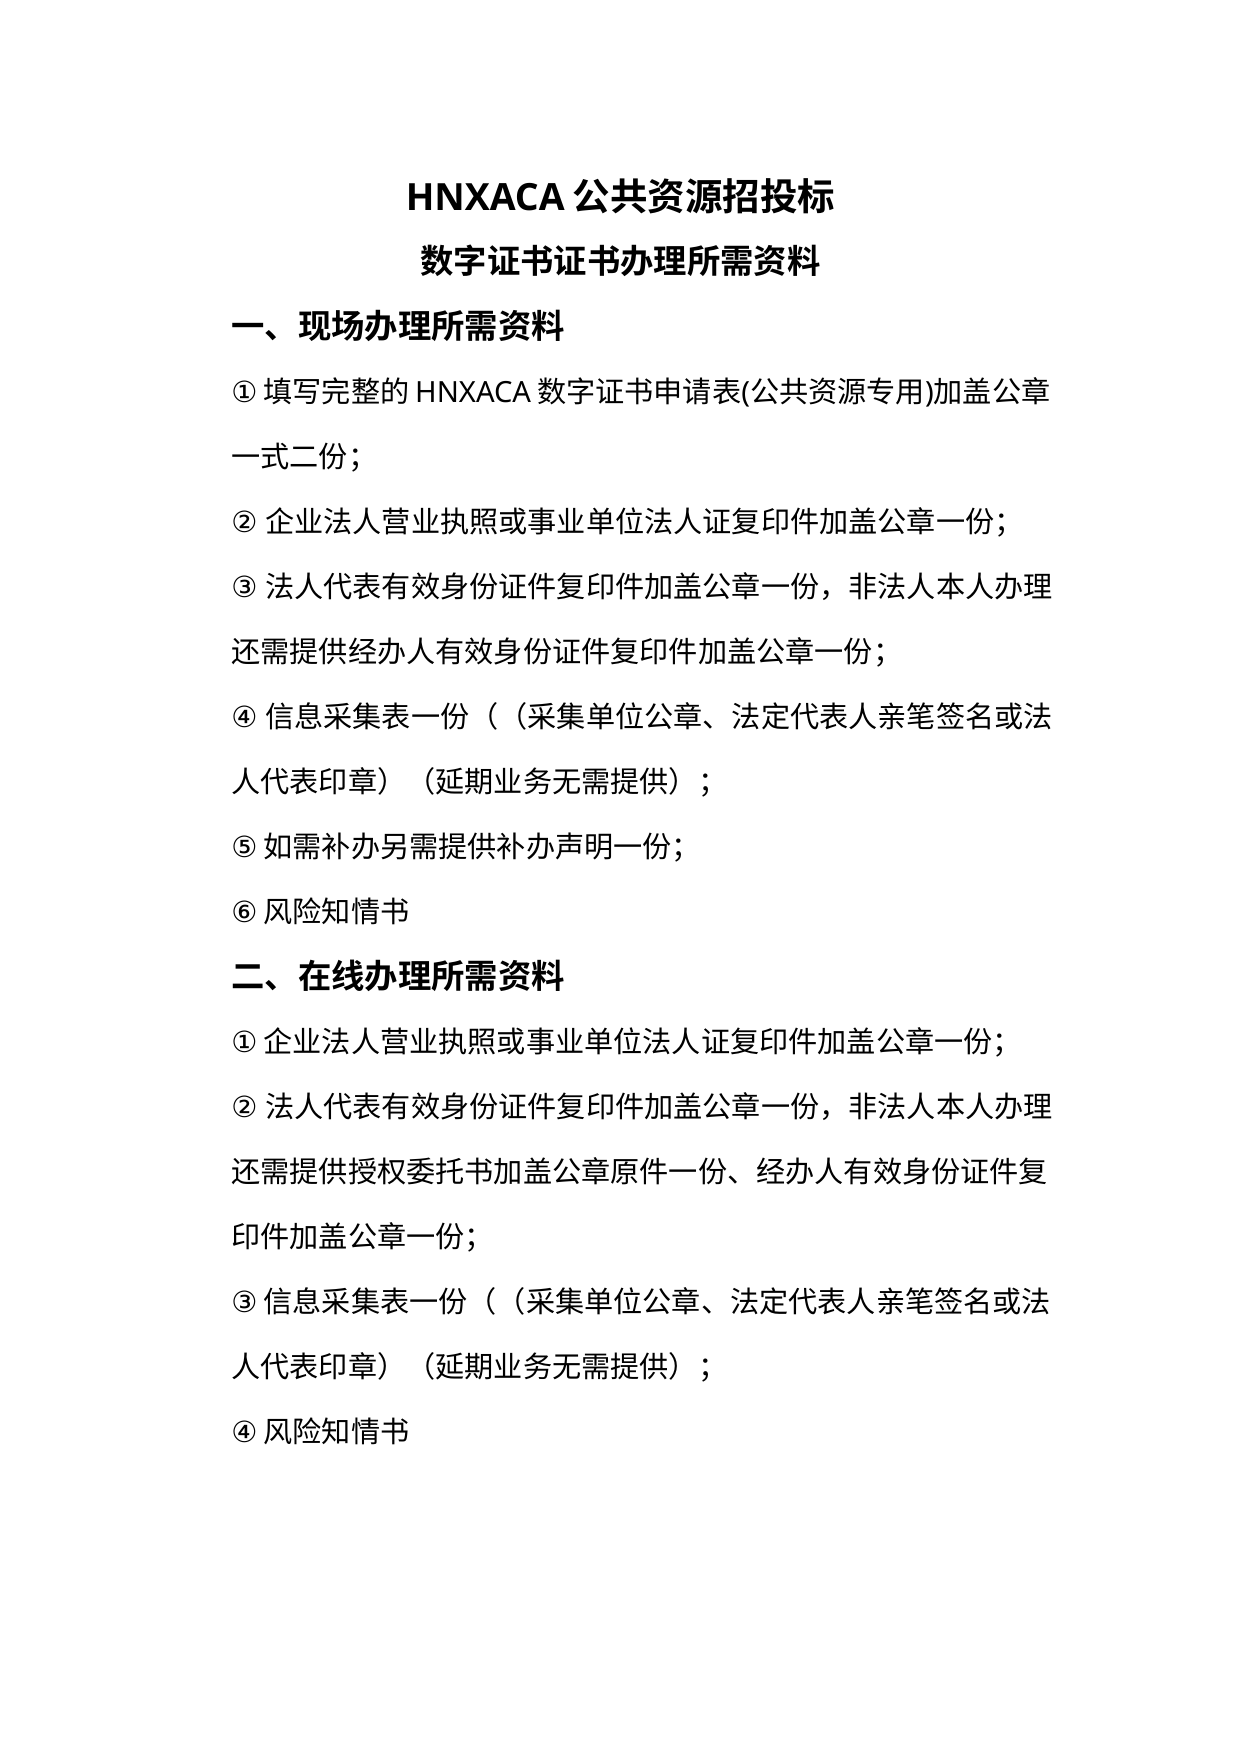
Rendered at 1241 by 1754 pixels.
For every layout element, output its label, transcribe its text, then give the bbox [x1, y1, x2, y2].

list ③信息采集表一份（（采集单位公章、法定代表人亲笔签名或法人代表印章）（延期业务无需提供）； [231, 1267, 1053, 1397]
list 在线办理所需资料 [187, 942, 1053, 1007]
list ⑥风险知情书 [231, 877, 1053, 942]
list ①企业法人营业执照或事业单位法人证复印件加盖公章一份； [231, 1007, 1053, 1072]
list ② 企业法人营业执照或事业单位法人证复印件加盖公章一份； [231, 487, 1053, 552]
list 现场办理所需资料 [187, 292, 1053, 357]
list ④ 信息采集表一份（（采集单位公章、法定代表人亲笔签名或法人代表印章）（延期业务无需提供）； [231, 682, 1053, 812]
list ①填写完整的HNXACA数字证书申请表(公共资源专用)加盖公章一式二份； [231, 357, 1053, 487]
list ③ 法人代表有效身份证件复印件加盖公章一份，非法人本人办理还需提供经办人有效身份证件复印件加盖公章一份； [231, 552, 1053, 682]
text 数字证书证书办理所需资料 [187, 227, 1053, 292]
list ② 法人代表有效身份证件复印件加盖公章一份，非法人本人办理还需提供授权委托书加盖公章原件一份、经办人有效身份证件复印件加盖公章一份； [231, 1072, 1053, 1267]
list ⑤如需补办另需提供补办声明一份； [231, 812, 1053, 877]
list ④风险知情书 [231, 1397, 1053, 1462]
text HNXACA公共资源招投标 [187, 162, 1053, 227]
